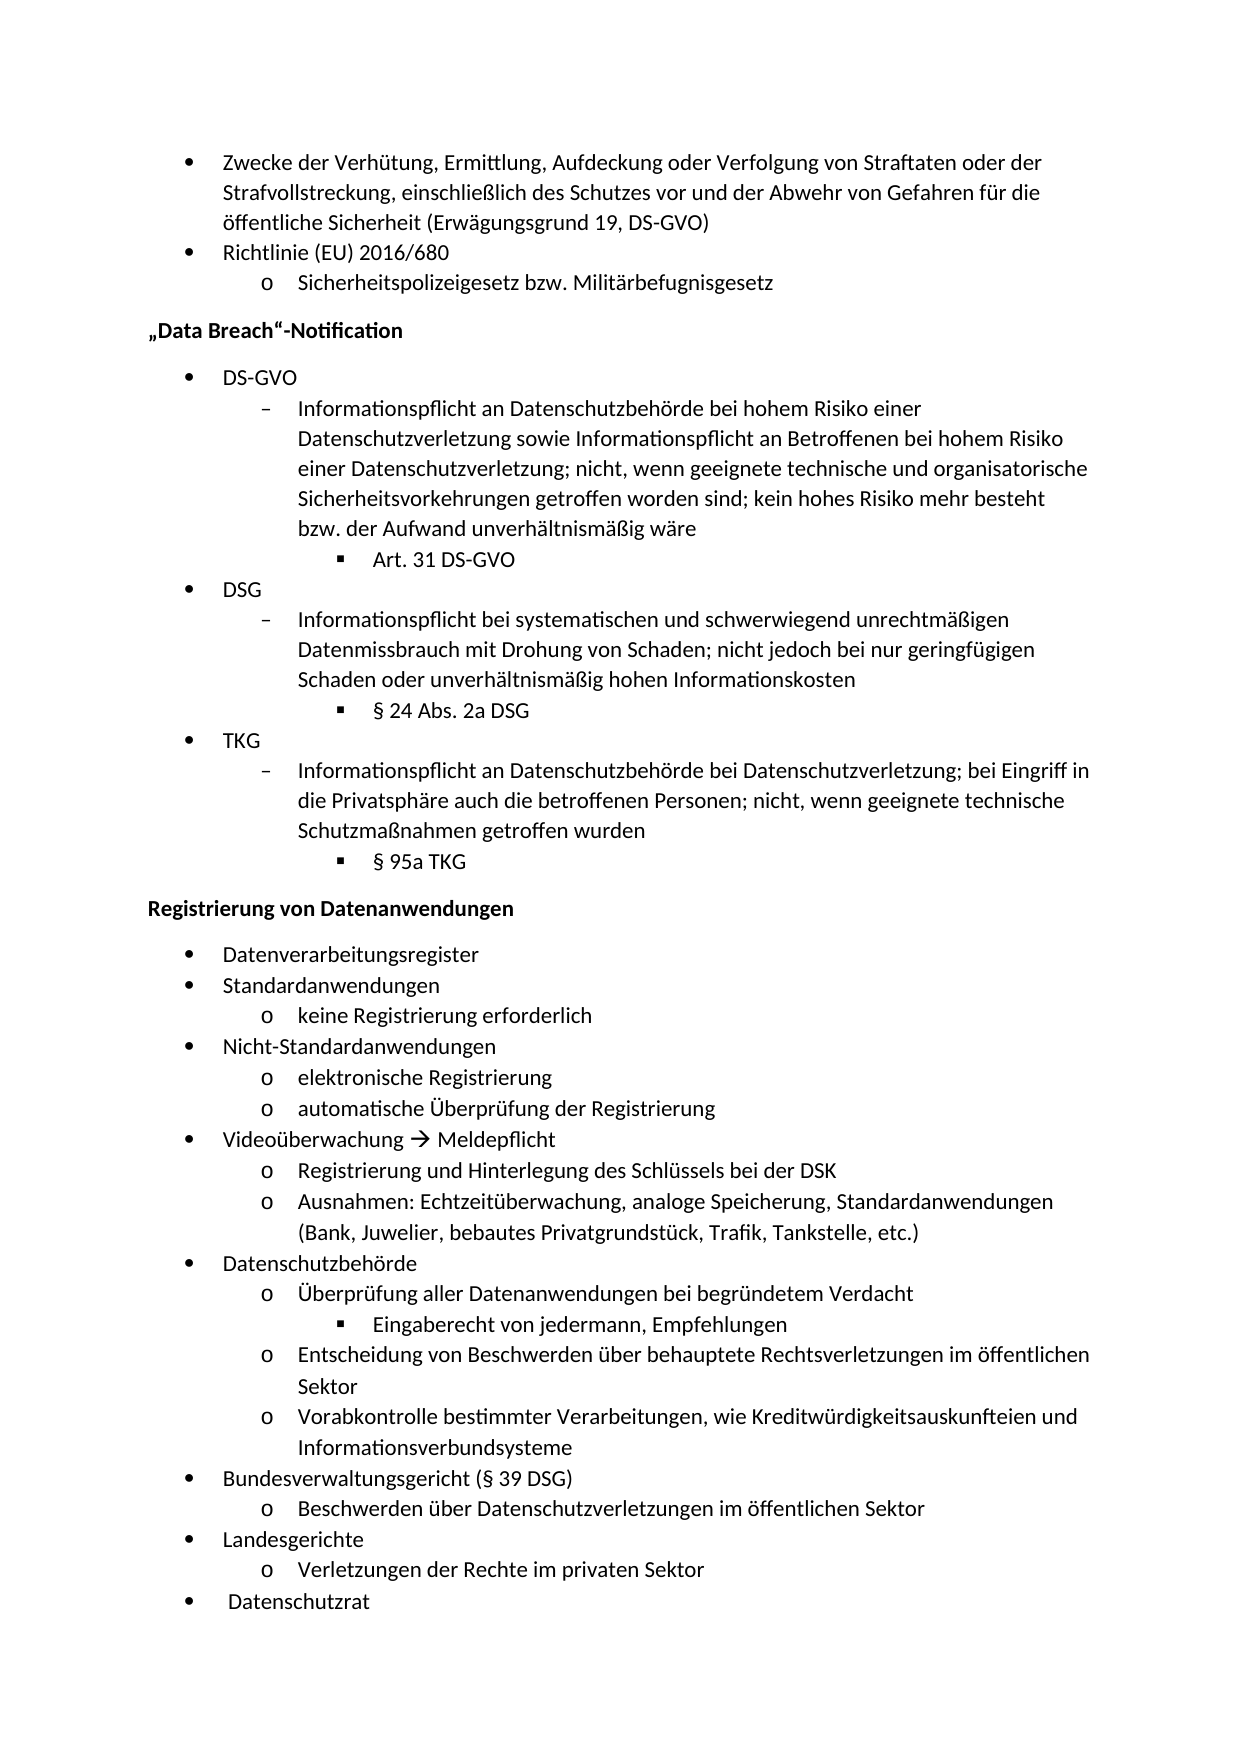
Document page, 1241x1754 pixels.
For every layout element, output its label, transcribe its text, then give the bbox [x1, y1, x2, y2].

list Beschwerden über Datenschutzverletzungen im öffentlichen Sektor [260, 1494, 1093, 1523]
list elektronische Registrierung [260, 1063, 1093, 1092]
list Datenschutzbehörde [185, 1249, 1093, 1277]
list Datenverarbeitungsregister [185, 941, 1093, 968]
list Eingaberecht von jedermann, Empfehlungen [335, 1310, 1093, 1338]
text „Data Breach“-Notification [148, 317, 1093, 344]
list Standardanwendungen [185, 971, 1093, 999]
text Registrierung von Datenanwendungen [148, 894, 1093, 922]
list § 95a TKG [335, 847, 1093, 875]
list Vorabkontrolle bestimmter Verarbeitungen, wie Kreditwürdigkeitsauskunfteien und Informationsverbundsysteme [260, 1402, 1093, 1462]
list Art. 31 DS-GVO [335, 545, 1093, 573]
list keine Registrierung erforderlich [260, 1001, 1093, 1030]
list Bundesverwaltungsgericht (§ 39 DSG) [185, 1464, 1093, 1492]
list Datenschutzrat [185, 1587, 1093, 1615]
list Landesgerichte [185, 1525, 1093, 1553]
list DSG [185, 575, 1093, 603]
list Informationspflicht an Datenschutzbehörde bei hohem Risiko einer Datenschutzverletzung sowie Informationspflicht an Betroffenen bei hohem Risiko einer Datenschutzverletzung; nicht, wenn geeignete technische und organisatorische Sicherheitsvorkehrungen getroffen worden sind; kein hohes Risiko mehr besteht bzw. der Aufwand unverhältnismäßig wäre [260, 394, 1093, 542]
list TKG [185, 726, 1093, 754]
list automatische Überprüfung der Registrierung [260, 1094, 1093, 1123]
list Nicht-Standardanwendungen [185, 1032, 1093, 1060]
list Ausnahmen: Echtzeitüberwachung, analoge Speicherung, Standardanwendungen (Bank, Juwelier, bebautes Privatgrundstück, Trafik, Tankstelle, etc.) [260, 1187, 1093, 1247]
list Richtlinie (EU) 2016/680 [185, 238, 1093, 266]
list Verletzungen der Rechte im privaten Sektor [260, 1556, 1093, 1585]
list Entscheidung von Beschwerden über behauptete Rechtsverletzungen im öffentlichen Sektor [260, 1341, 1093, 1400]
list § 24 Abs. 2a DSG [335, 696, 1093, 724]
list Informationspflicht bei systematischen und schwerwiegend unrechtmäßigen Datenmissbrauch mit Drohung von Schaden; nicht jedoch bei nur geringfügigen Schaden oder unverhältnismäßig hohen Informationskosten [260, 605, 1093, 693]
list Registrierung und Hinterlegung des Schlüssels bei der DSK [260, 1156, 1093, 1185]
list Videoüberwachung Meldepflicht [185, 1126, 1093, 1153]
list Informationspflicht an Datenschutzbehörde bei Datenschutzverletzung; bei Eingriff in die Privatsphäre auch die betroffenen Personen; nicht, wenn geeignete technische Schutzmaßnahmen getroffen wurden [260, 756, 1093, 844]
list Sicherheitspolizeigesetz bzw. Militärbefugnisgesetz [260, 268, 1093, 298]
list DS-GVO [185, 363, 1093, 391]
list Überprüfung aller Datenanwendungen bei begründetem Verdacht [260, 1279, 1093, 1308]
list Zwecke der Verhütung, Ermittlung, Aufdeckung oder Verfolgung von Straftaten oder der Strafvollstreckung, einschließlich des Schutzes vor und der Abwehr von Gefahren für die öffentliche Sicherheit (Erwägungsgrund 19, DS-GVO) [185, 148, 1093, 236]
